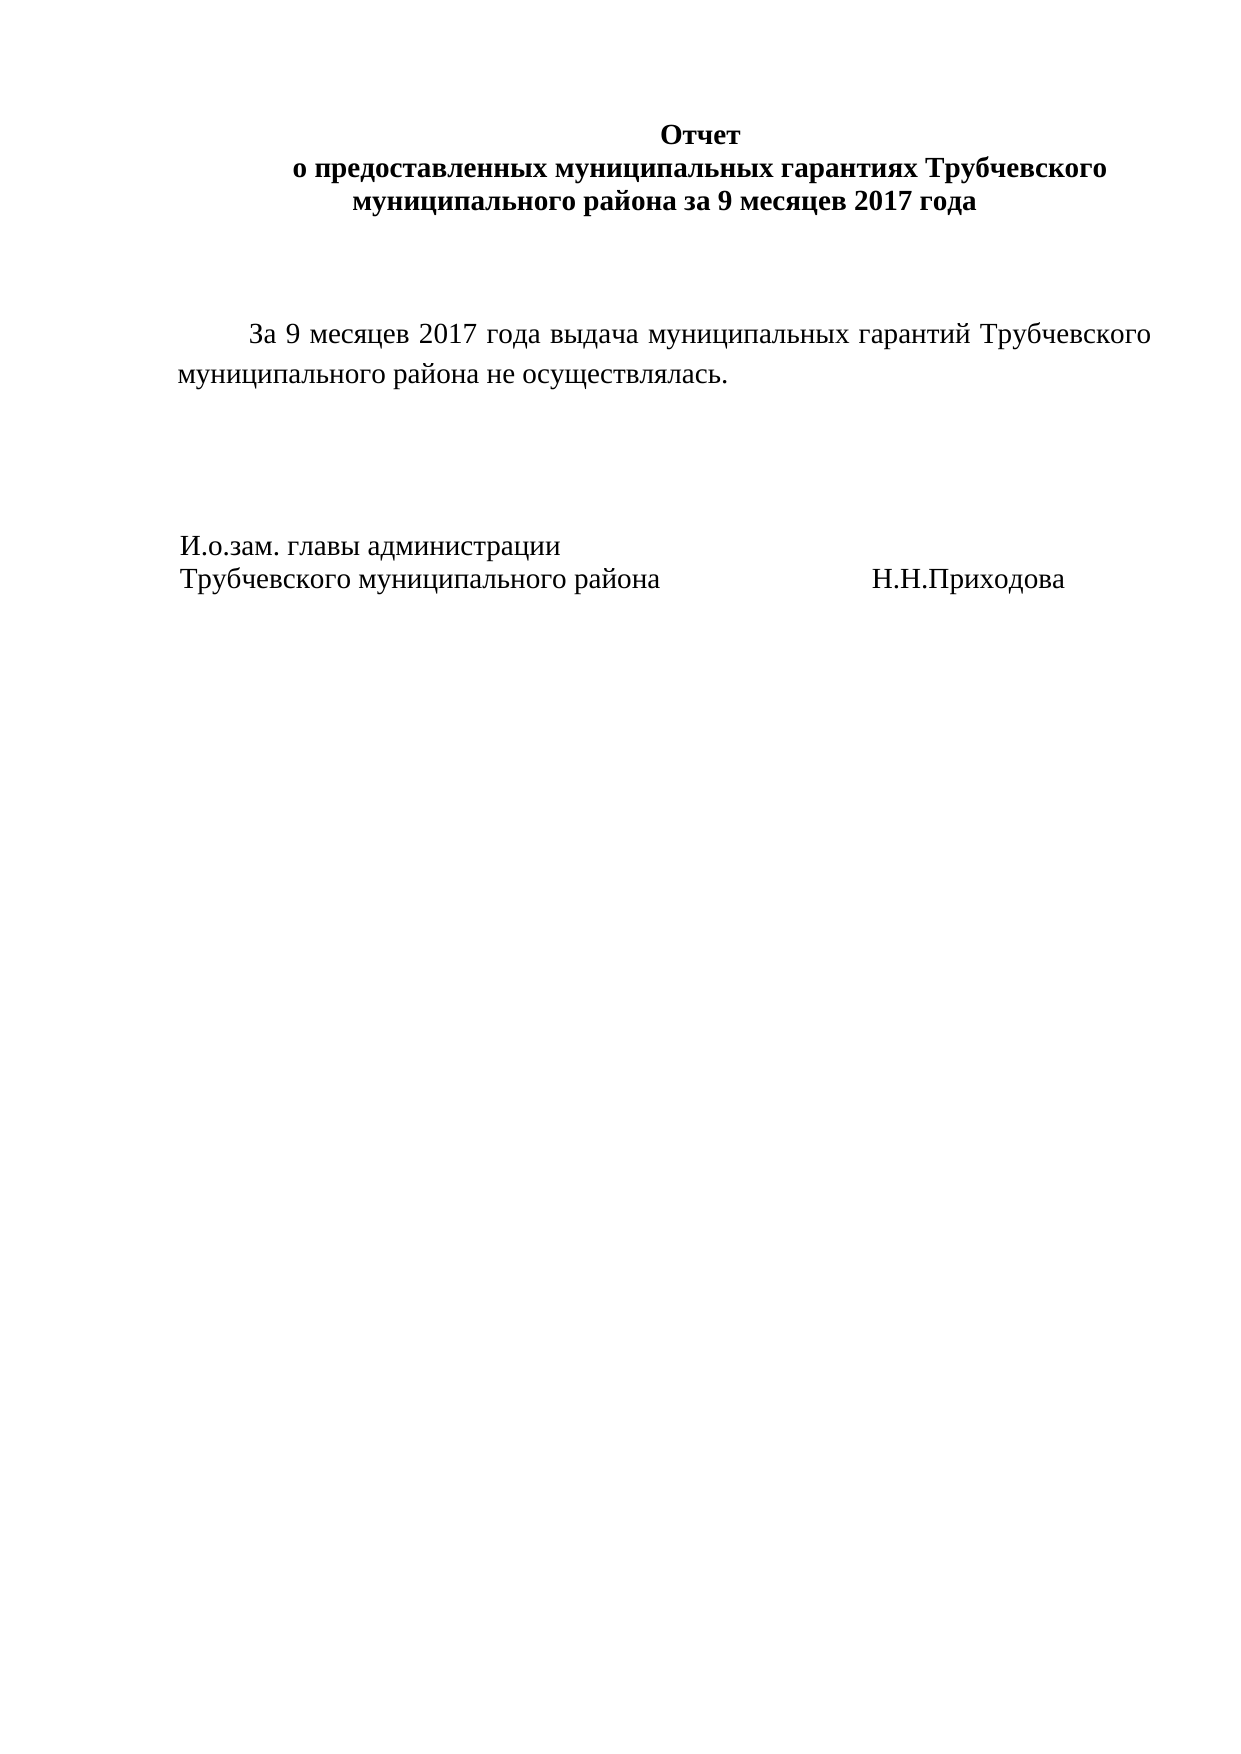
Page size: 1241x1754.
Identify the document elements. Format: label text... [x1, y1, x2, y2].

text И.о.зам. главы администрации [179, 529, 1152, 562]
text о предоставленных муниципальных гарантиях Трубчевского муниципального района за 9 месяцев 2017 года [177, 151, 1152, 217]
text Отчет [177, 118, 1152, 151]
text За 9 месяцев 2017 года выдача муниципальных гарантий Трубчевского муниципального района не осуществлялась. [177, 316, 1152, 390]
text Трубчевского муниципального района Н.Н.Приходова [179, 562, 1152, 595]
